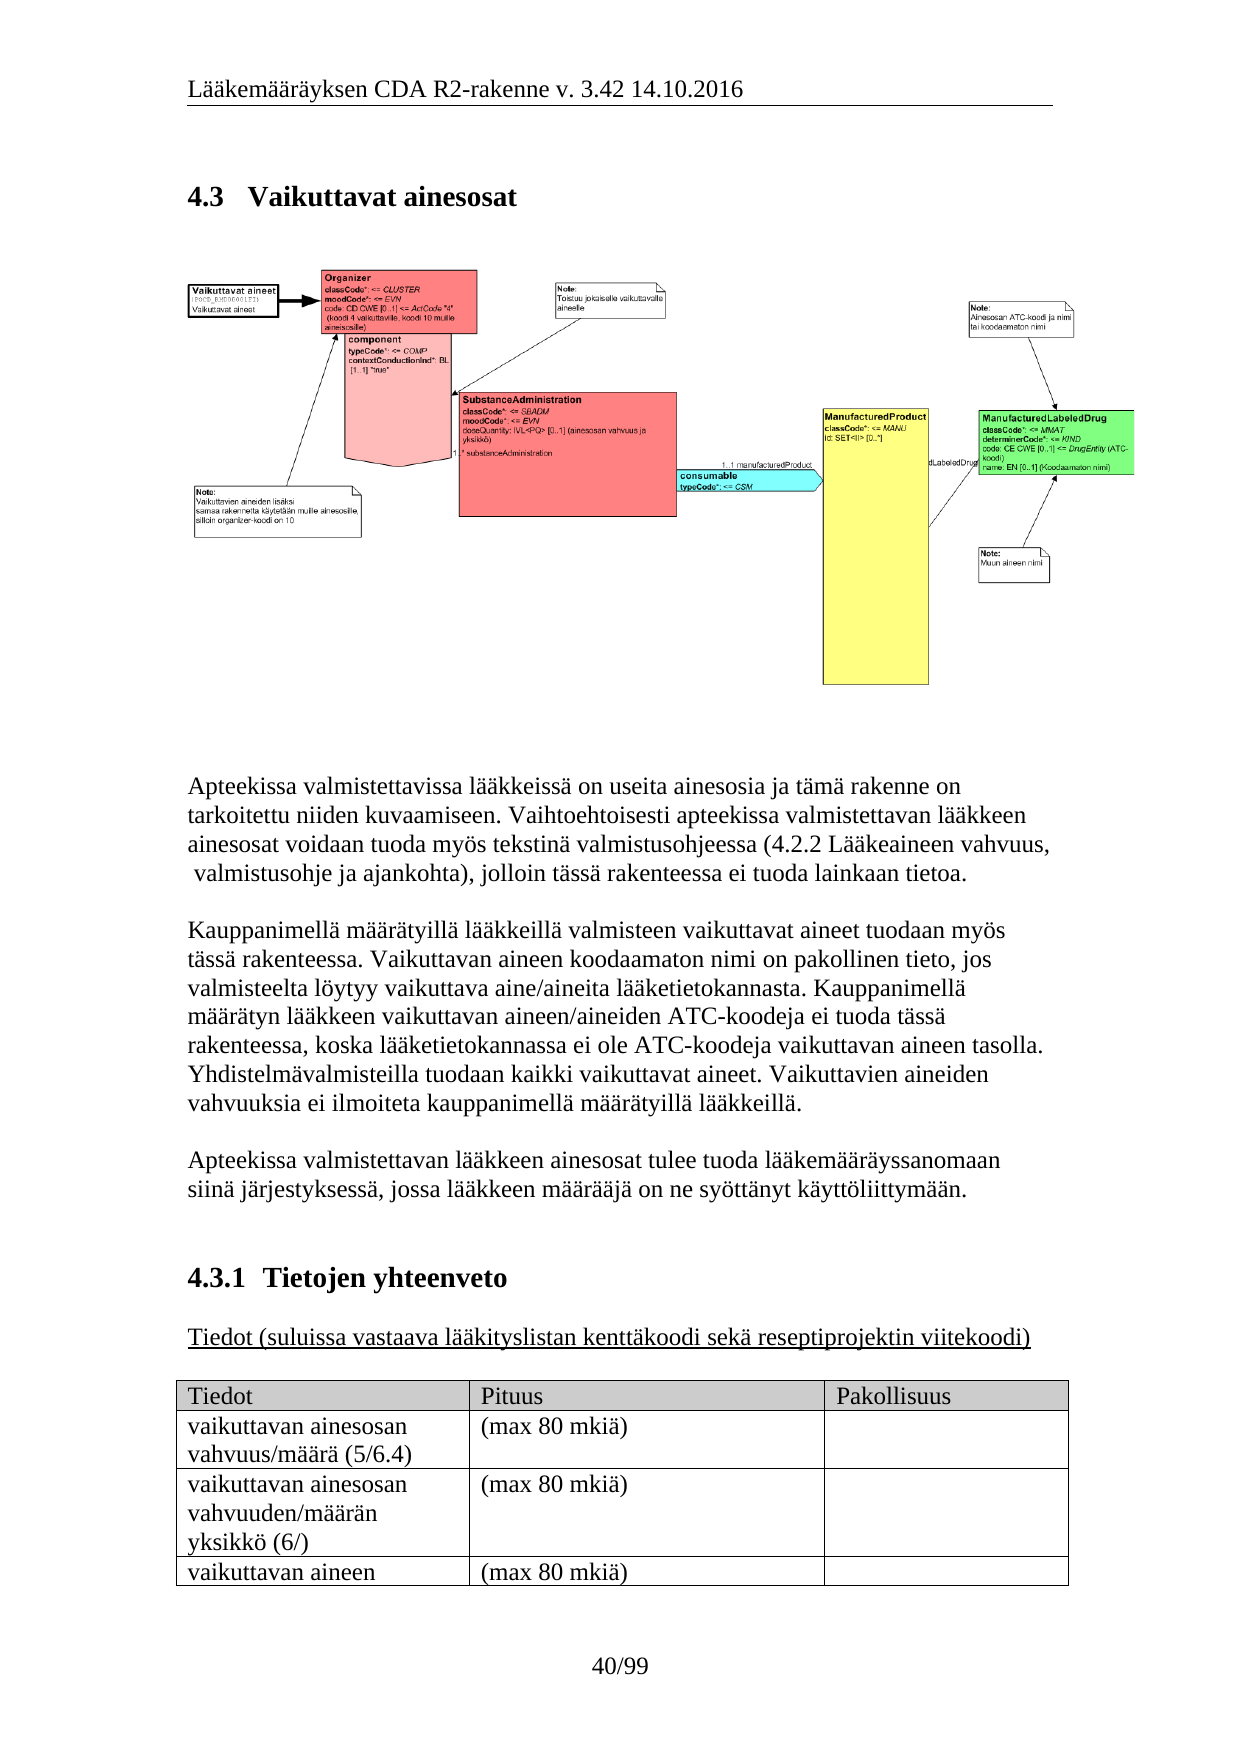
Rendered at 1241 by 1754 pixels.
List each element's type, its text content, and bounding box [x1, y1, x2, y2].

subtitle Vaikuttavat ainesosat [187, 179, 1053, 212]
picture [187, 269, 1135, 685]
table_cell [825, 1411, 1068, 1468]
subtitle Tietojen yhteenveto [187, 1260, 1053, 1294]
table_header Pakollisuus [825, 1381, 1068, 1410]
text Tiedot (suluissa vastaava lääkityslistan kenttäkoodi sekä reseptiprojektin viitekoodi) [187, 1322, 1053, 1351]
text Apteekissa valmistettavissa lääkkeissä on useita ainesosia ja tämä rakenne on tarkoitettu niiden kuvaamiseen. Vaihtoehtoisesti apteekissa valmistettavan lääkkeen ainesosat voidaan tuoda myös tekstinä valmistusohjeessa (4.2.2 Lääkeaineen vahvuus, valmistusohje ja ajankohta), jolloin tässä rakenteessa ei tuoda lainkaan tietoa. [187, 771, 1053, 886]
table_header Tiedot [177, 1381, 469, 1410]
table_cell vaikuttavan ainesosan vahvuus/määrä (5/6.4) [177, 1411, 469, 1468]
table_cell (max 80 mkiä) [470, 1469, 824, 1556]
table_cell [177, 1557, 469, 1585]
table_cell (max 80 mkiä) [470, 1557, 824, 1585]
text Apteekissa valmistettavan lääkkeen ainesosat tulee tuoda lääkemääräyssanomaan siinä järjestyksessä, jossa lääkkeen määrääjä on ne syöttänyt käyttöliittymään. [187, 1145, 1053, 1203]
table_cell (max 80 mkiä) [470, 1411, 824, 1468]
table_header Pituus [470, 1381, 824, 1410]
text Kauppanimellä määrätyillä lääkkeillä valmisteen vaikuttavat aineet tuodaan myös tässä rakenteessa. Vaikuttavan aineen koodaamaton nimi on pakollinen tieto, jos valmisteelta löytyy vaikuttava aine/aineita lääketietokannasta. Kauppanimellä määrätyn lääkkeen vaikuttavan aineen/aineiden ATC-koodeja ei tuoda tässä rakenteessa, koska lääketietokannassa ei ole ATC-koodeja vaikuttavan aineen tasolla. Yhdistelmävalmisteilla tuodaan kaikki vaikuttavat aineet. Vaikuttavien aineiden vahvuuksia ei ilmoiteta kauppanimellä määrätyillä lääkkeillä. [187, 915, 1053, 1116]
table_cell [825, 1557, 1068, 1585]
table_cell vaikuttavan ainesosan vahvuuden/määrän yksikkö (6/) [177, 1469, 469, 1556]
table_cell [825, 1469, 1068, 1556]
